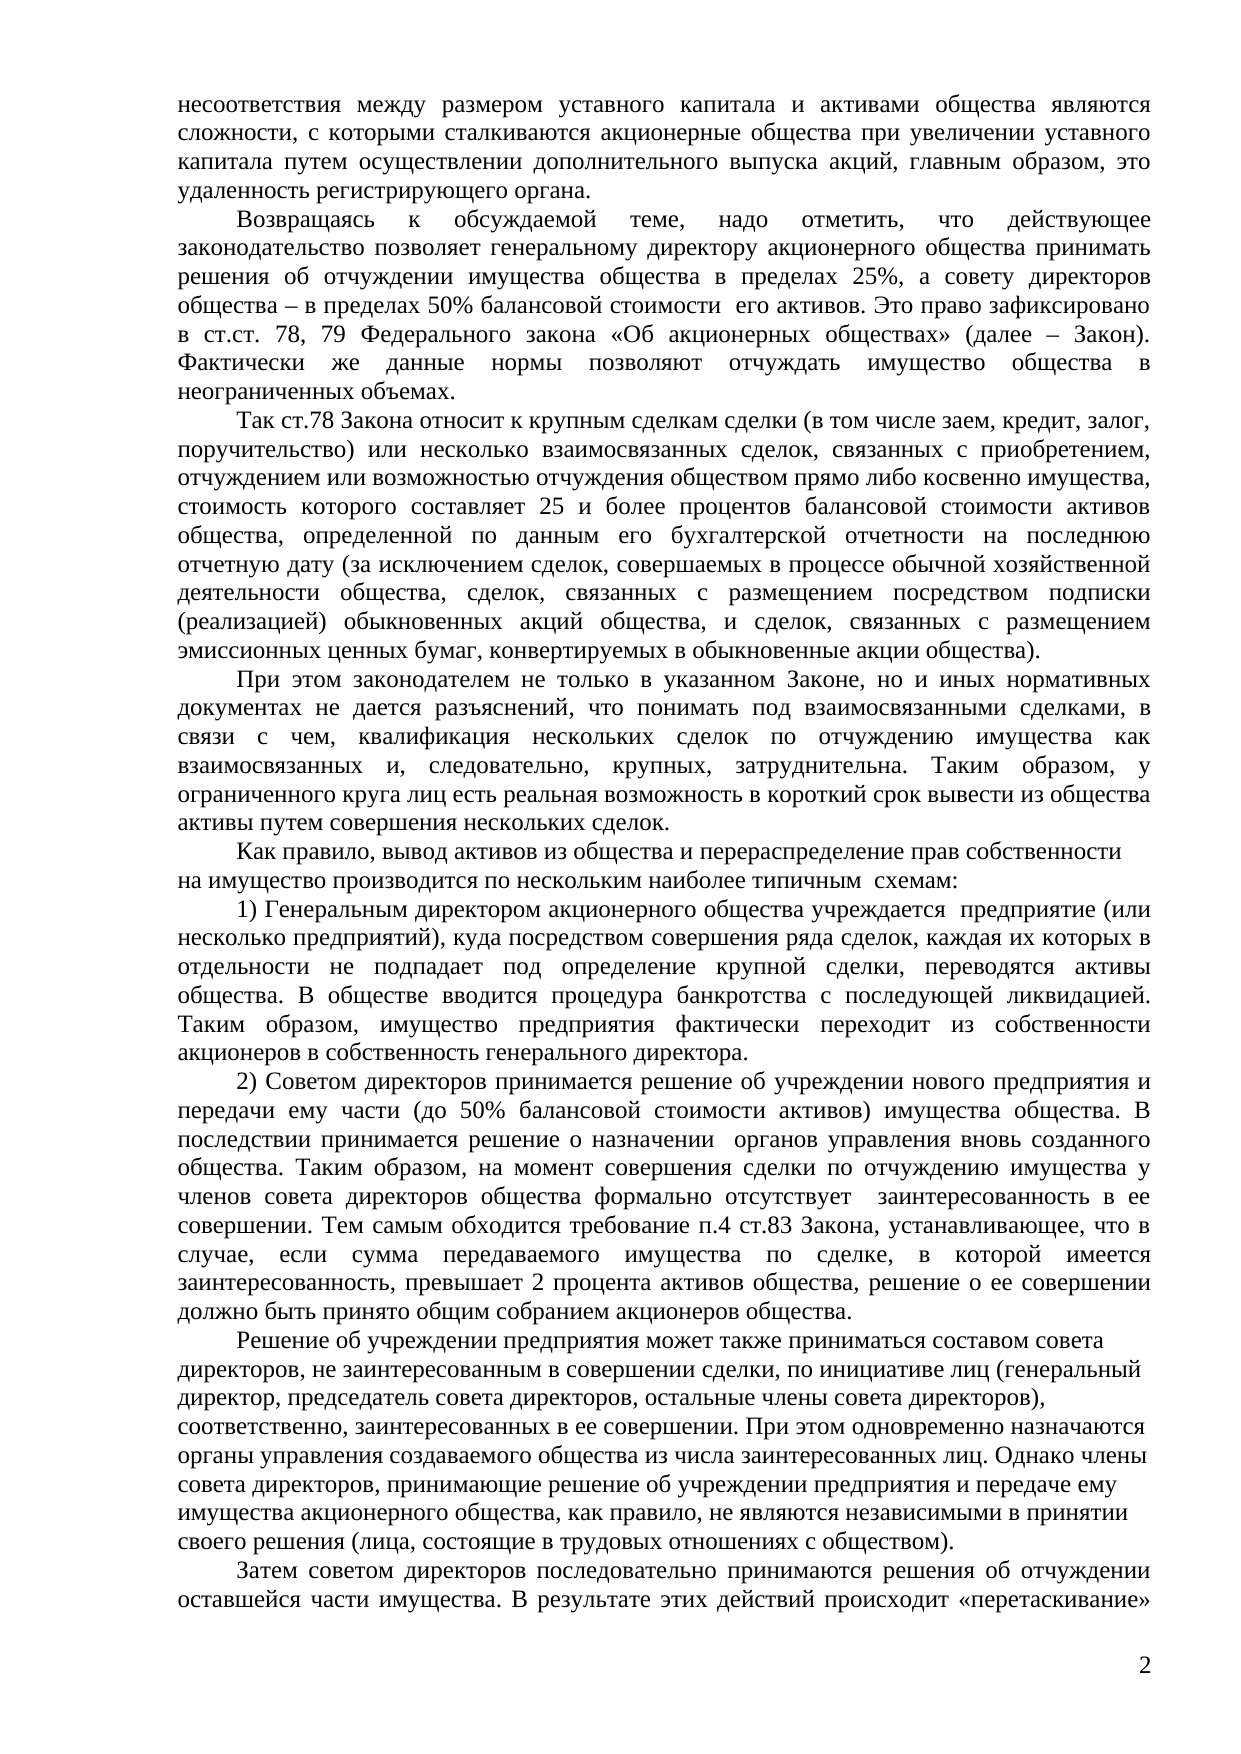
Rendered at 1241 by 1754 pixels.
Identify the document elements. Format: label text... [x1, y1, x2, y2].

text 1) Генеральным директором акционерного общества учреждается предприятие (или несколько предприятий), куда посредством совершения ряда сделок, каждая их которых в отдельности не подпадает под определение крупной сделки, переводятся активы общества. В обществе вводится процедура банкротства с последующей ликвидацией. Таким образом, имущество предприятия фактически переходит из собственности акционеров в собственность генерального директора. [177, 894, 1152, 1066]
text Как правило, вывод активов из общества и перераспределение прав собственности на имущество производится по нескольким наиболее типичным схемам: [177, 836, 1152, 894]
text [177, 1555, 1152, 1612]
text 2) Советом директоров принимается решение об учреждении нового предприятия и передачи ему части (до 50% балансовой стоимости активов) имущества общества. В последствии принимается решение о назначении органов управления вновь созданного общества. Таким образом, на момент совершения сделки по отчуждению имущества у членов совета директоров общества формально отсутствует заинтересованность в ее совершении. Тем самым обходится требование п.4 ст.83 Закона, устанавливающее, что в случае, если сумма передаваемого имущества по сделке, в которой имеется заинтересованность, превышает 2 процента активов общества, решение о ее совершении должно быть принято общим собранием акционеров общества. [177, 1066, 1152, 1325]
text Возвращаясь к обсуждаемой теме, надо отметить, что действующее законодательство позволяет генеральному директору акционерного общества принимать решения об отчуждении имущества общества в пределах 25%, а совету директоров общества – в пределах 50% балансовой стоимости его активов. Это право зафиксировано в ст.ст. 78, 79 Федерального закона «Об акционерных обществах» (далее – Закон). Фактически же данные нормы позволяют отчуждать имущество общества в неограниченных объемах. [177, 204, 1152, 405]
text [177, 89, 1152, 204]
text Так ст.78 Закона относит к крупным сделкам сделки (в том числе заем, кредит, залог, поручительство) или несколько взаимосвязанных сделок, связанных с приобретением, отчуждением или возможностью отчуждения обществом прямо либо косвенно имущества, стоимость которого составляет 25 и более процентов балансовой стоимости активов общества, определенной по данным его бухгалтерской отчетности на последнюю отчетную дату (за исключением сделок, совершаемых в процессе обычной хозяйственной деятельности общества, сделок, связанных с размещением посредством подписки (реализацией) обыкновенных акций общества, и сделок, связанных с размещением эмиссионных ценных бумаг, конвертируемых в обыкновенные акции общества). [177, 405, 1152, 664]
text При этом законодателем не только в указанном Законе, но и иных нормативных документах не дается разъяснений, что понимать под взаимосвязанными сделками, в связи с чем, квалификация нескольких сделок по отчуждению имущества как взаимосвязанных и, следовательно, крупных, затруднительна. Таким образом, у ограниченного круга лиц есть реальная возможность в короткий срок вывести из общества активы путем совершения нескольких сделок. [177, 664, 1152, 836]
text Решение об учреждении предприятия может также приниматься составом совета директоров, не заинтересованным в совершении сделки, по инициативе лиц (генеральный директор, председатель совета директоров, остальные члены совета директоров), соответственно, заинтересованных в ее совершении. При этом одновременно назначаются органы управления создаваемого общества из числа заинтересованных лиц. Однако члены совета директоров, принимающие решение об учреждении предприятия и передаче ему имущества акционерного общества, как правило, не являются независимыми в принятии своего решения (лица, состоящие в трудовых отношениях с обществом). [177, 1325, 1152, 1555]
